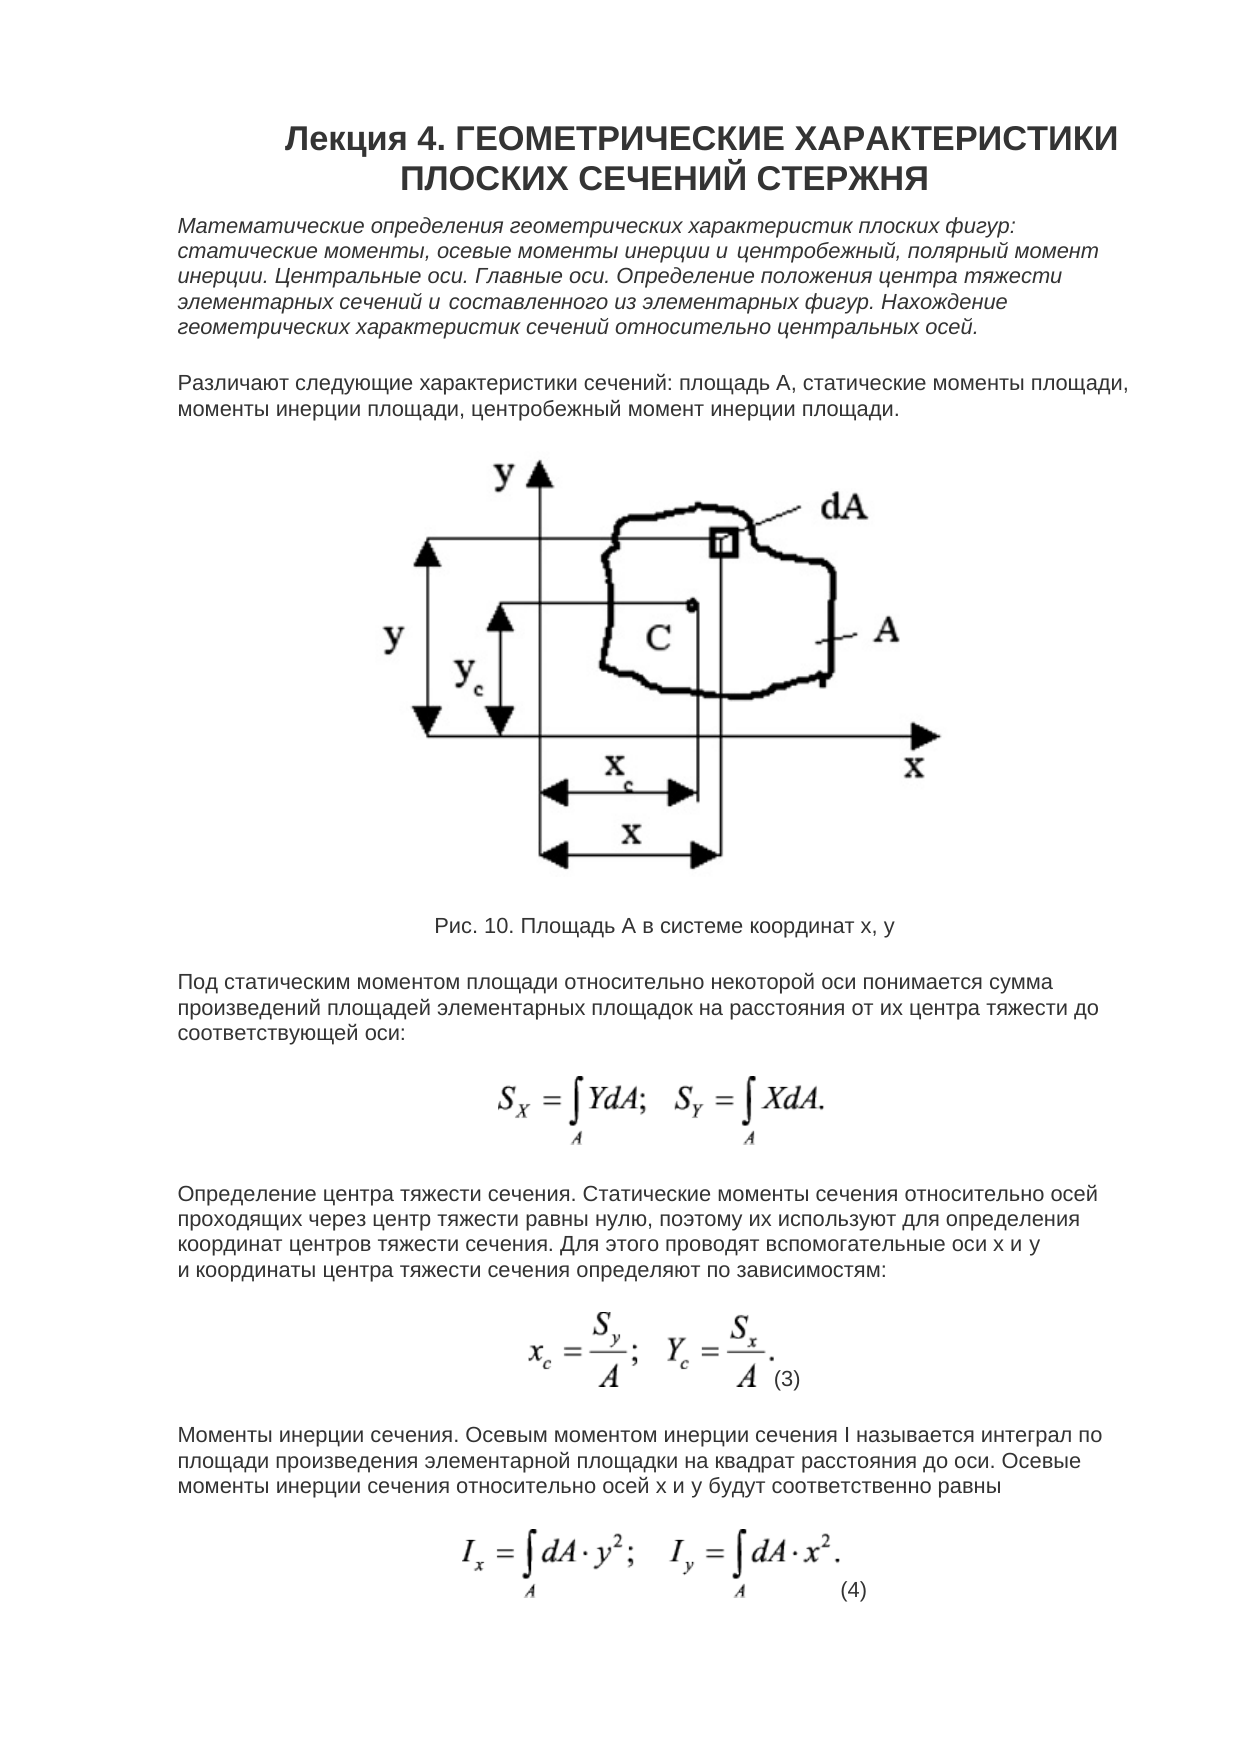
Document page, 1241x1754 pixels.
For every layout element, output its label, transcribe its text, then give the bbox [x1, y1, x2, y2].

text Рис. 10. Площадь А в системе координат х, у [177, 913, 1152, 938]
picture [462, 1529, 841, 1598]
picture [498, 1076, 825, 1145]
subtitle Лекция 4. ГЕОМЕТРИЧЕСКИЕ ХАРАКТЕРИСТИКИ ПЛОСКИХ СЕЧЕНИЙ СТЕРЖНЯ [177, 118, 1152, 197]
picture [375, 451, 948, 877]
text Различают следующие характеристики сечений: площадь А, статические моменты площади, моменты инерции площади, центробежный момент инерции площади. [177, 370, 1152, 421]
text Математические определения геометрических характеристик плоских фигур: статические моменты, осевые моменты инерции и центробежный, полярный момент инерции. Центральные оси. Главные оси. Определение положения центра тяжести элементарных сечений и составленного из элементарных фигур. Нахождение геометрических характеристик сечений относительно центральных осей. [177, 213, 1152, 339]
text Определение центра тяжести сечения. Статические моменты сечения относительно осей проходящих через центр тяжести равны нулю, поэтому их используют для определения координат центров тяжести сечения. Для этого проводят вспомогательные оси x и y и координаты центра тяжести сечения определяют по зависимостям: [177, 1181, 1152, 1282]
text Под статическим моментом площади относительно некоторой оси понимается сумма произведений площадей элементарных площадок на расстояния от их центра тяжести до соответствующей оси: [177, 969, 1152, 1045]
text Моменты инерции сечения. Осевым моментом инерции сечения I называется интеграл по площади произведения элементарной площадки на квадрат расстояния до оси. Осевые моменты инерции сечения относительно осей x и y будут соответственно равны [177, 1422, 1152, 1498]
picture [528, 1312, 774, 1387]
text (3) [774, 1313, 1152, 1391]
